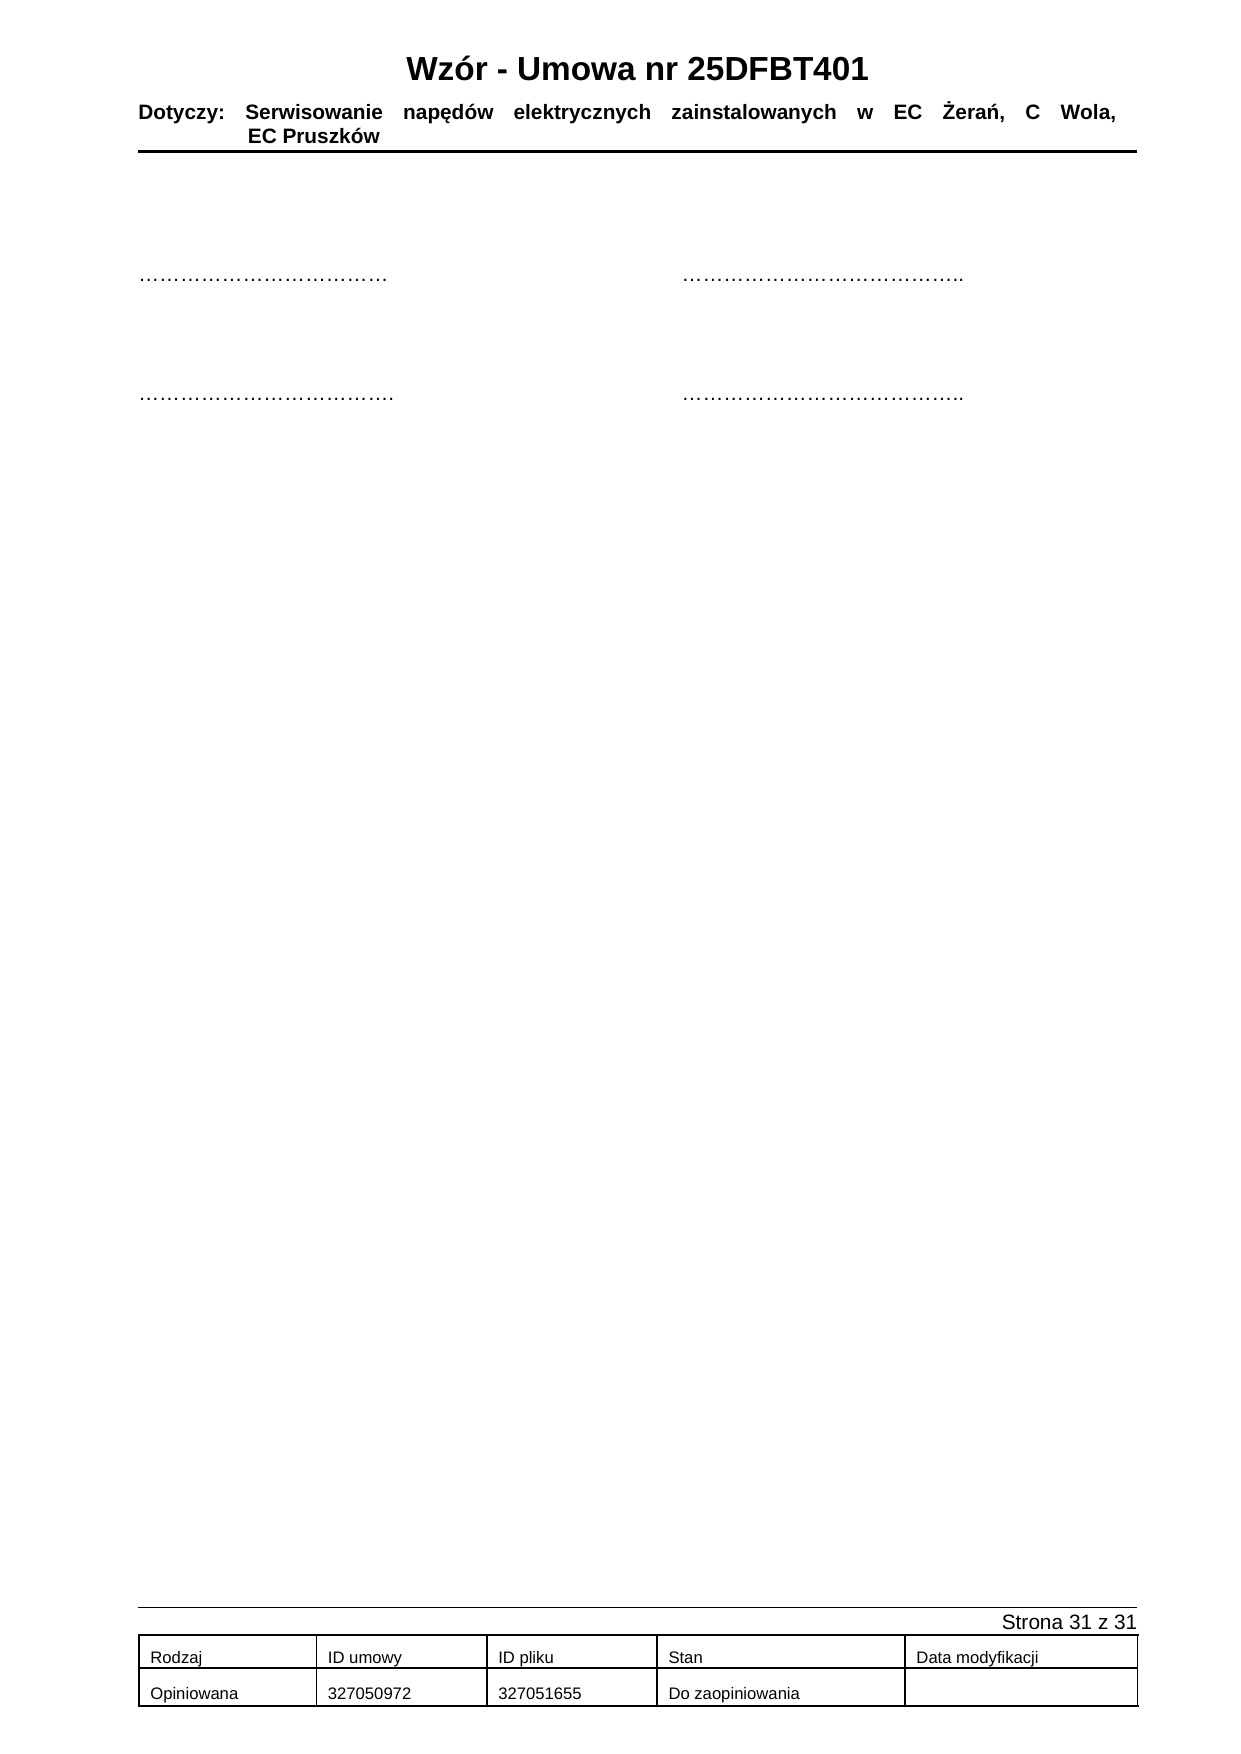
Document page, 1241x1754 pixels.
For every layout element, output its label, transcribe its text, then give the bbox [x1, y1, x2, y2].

text ………………………………. ………………………………….. [138, 381, 1137, 405]
text ……………………………… ………………………………….. [138, 261, 1137, 285]
